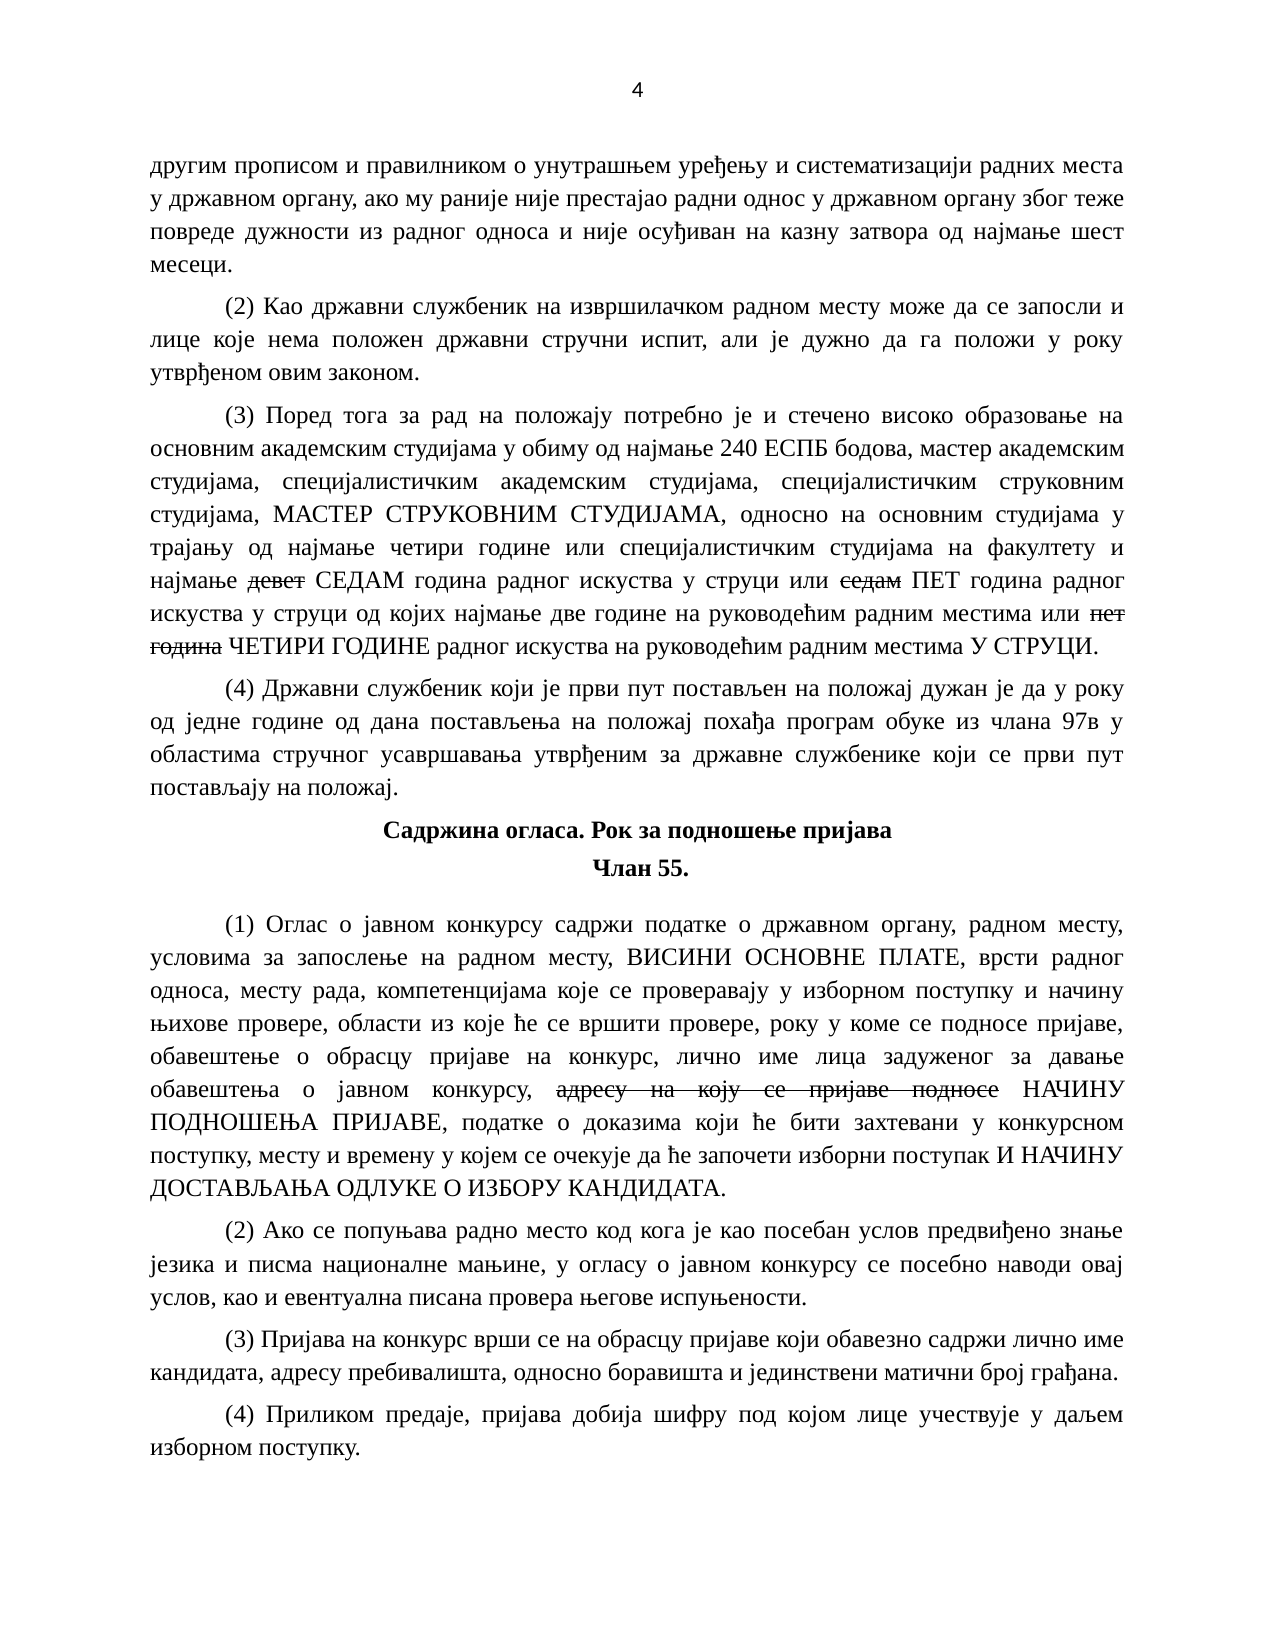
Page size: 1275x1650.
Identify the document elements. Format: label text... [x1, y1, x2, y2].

text (3) Поред тога за рад на положају потребно је и стечено високо образовање на основним академским студијама у обиму од најмање 240 ЕСПБ бодова, мастер академским студијама, специјалистичким академским студијама, специјалистичким струковним студијама, МАСТЕР СТРУКОВНИМ СТУДИЈАМА, односно на основним студијама у трајању од најмање четири године или специјалистичким студијама на факултету и најмање девет СЕДАМ година радног искуства у струци или седам ПЕТ година радног искуства у струци од којих најмање две године на руководећим радним местима или пет година ЧЕТИРИ ГОДИНЕ радног искуства на руководећим радним местима У СТРУЦИ. [150, 400, 1125, 660]
text (1) Оглас о јавном конкурсу садржи податке о државном органу, радном месту, условима за запослење на радном месту, ВИСИНИ ОСНОВНЕ ПЛАТЕ, врсти радног односа, месту рада, компетенцијама које се проверавају у изборном поступку и начину њихове провере, области из које ће се вршити провере, року у коме се подносе пријаве, обавештење о обрасцу пријаве на конкурс, лично име лица задуженог за давање обавештења о јавном конкурсу, адресу на коју се пријаве подносе НАЧИНУ ПОДНОШЕЊА ПРИЈАВЕ, податке о доказима који ће бити захтевани у конкурсном поступку, месту и времену у којем се очекује да ће започети изборни поступак И НАЧИНУ ДОСТАВЉАЊА ОДЛУКЕ О ИЗБОРУ КАНДИДАТА. [150, 909, 1125, 1202]
text (3) Пријава на конкурс врши се на обрасцу пријаве који обавезно садржи лично име кандидата, адресу пребивалишта, односно боравишта и јединствени матични број грађана. [150, 1324, 1125, 1386]
text (4) Приликом предаје, пријава добија шифру под којом лице учествује у даљем изборном поступку. [150, 1399, 1125, 1461]
text (2) Као државни службеник на извршилачком радном месту може да се запосли и лице које нема положен државни стручни испит, али је дужно да га положи у року утврђеном овим законом. [150, 291, 1125, 386]
text Члан 55. [150, 853, 1125, 881]
text (4) Државни службеник који је први пут постављен на положај дужан је да у року од једне године од дана постављења на положај похађа програм обуке из члана 97в у областима стручног усавршавања утврђеним за државне службенике који се први пут постављају на положај. [150, 673, 1125, 801]
text Садржина огласа. Рок за подношење пријава [150, 815, 1125, 844]
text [150, 150, 1125, 278]
text (2) Ако се попуњава радно место код кога је као посебан услов предвиђено знање језика и писма националне мањине, у огласу о јавном конкурсу се посебно наводи овај услов, као и евентуална писана провера његове испуњености. [150, 1216, 1125, 1310]
